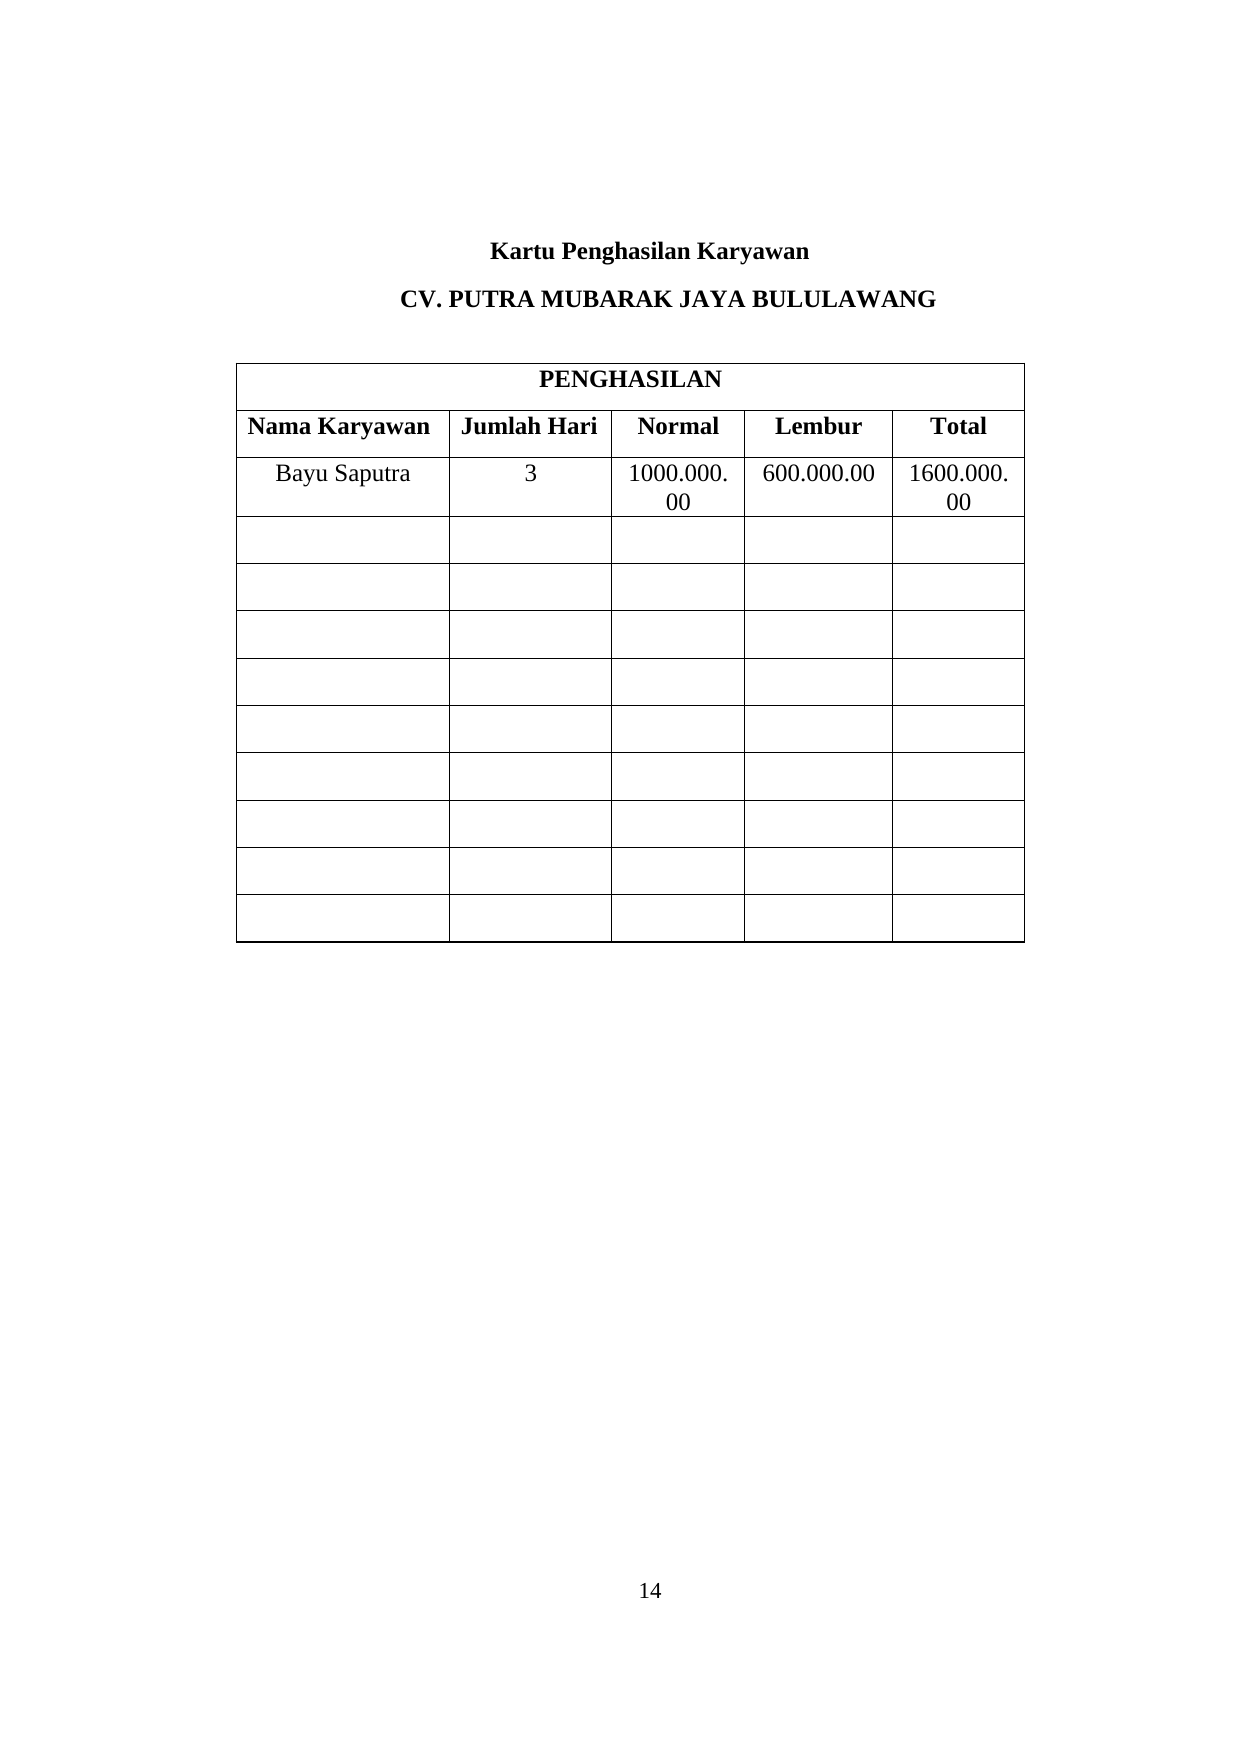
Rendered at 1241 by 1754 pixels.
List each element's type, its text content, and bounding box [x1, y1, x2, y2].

table_cell [745, 753, 892, 799]
table_cell [450, 611, 611, 658]
table_cell [237, 564, 449, 610]
table_cell [612, 801, 744, 847]
table_cell [612, 517, 744, 563]
table_cell [237, 801, 449, 847]
table_cell [893, 801, 1024, 847]
table_cell [450, 706, 611, 752]
table_cell [450, 517, 611, 563]
table_cell [612, 659, 744, 705]
table_cell [237, 706, 449, 752]
table_cell Normal [612, 411, 744, 457]
table_cell [893, 895, 1024, 941]
table_cell Nama Karyawan [237, 411, 449, 457]
table_cell [893, 611, 1024, 658]
table_cell Lembur [745, 411, 892, 457]
table_cell 3 [450, 458, 611, 516]
table_cell [745, 659, 892, 705]
table_cell [745, 801, 892, 847]
table_cell [237, 611, 449, 658]
list CV. PUTRA MUBARAK JAYA BULULAWANG [274, 284, 1063, 313]
table_cell [745, 517, 892, 563]
table_cell [612, 753, 744, 799]
table_cell [612, 848, 744, 894]
table_cell [612, 706, 744, 752]
table_cell [745, 848, 892, 894]
table_cell [450, 564, 611, 610]
table_cell 1600.000.00 [893, 458, 1024, 516]
table_cell [893, 753, 1024, 799]
table_header PENGHASILAN [237, 364, 1024, 410]
table_cell [237, 659, 449, 705]
table_cell [237, 895, 449, 941]
table_cell Jumlah Hari [450, 411, 611, 457]
table_cell [612, 611, 744, 658]
table_cell [893, 706, 1024, 752]
table_cell [450, 753, 611, 799]
table_cell [745, 895, 892, 941]
table_cell Bayu Saputra [237, 458, 449, 516]
table_cell [893, 659, 1024, 705]
text Kartu Penghasilan Karyawan [236, 236, 1063, 265]
table_cell [612, 895, 744, 941]
table_cell [450, 659, 611, 705]
table_cell [745, 611, 892, 658]
table_cell [237, 848, 449, 894]
table_cell [450, 848, 611, 894]
table_cell [237, 753, 449, 799]
table_cell [450, 801, 611, 847]
table_cell Total [893, 411, 1024, 457]
table_cell [612, 564, 744, 610]
table_cell [450, 895, 611, 941]
table_cell [745, 564, 892, 610]
table_cell 600.000.00 [745, 458, 892, 516]
table_cell [745, 706, 892, 752]
table_cell [893, 517, 1024, 563]
table_cell [237, 517, 449, 563]
table_cell [893, 848, 1024, 894]
table_cell [893, 564, 1024, 610]
table_cell 1000.000.00 [612, 458, 744, 516]
